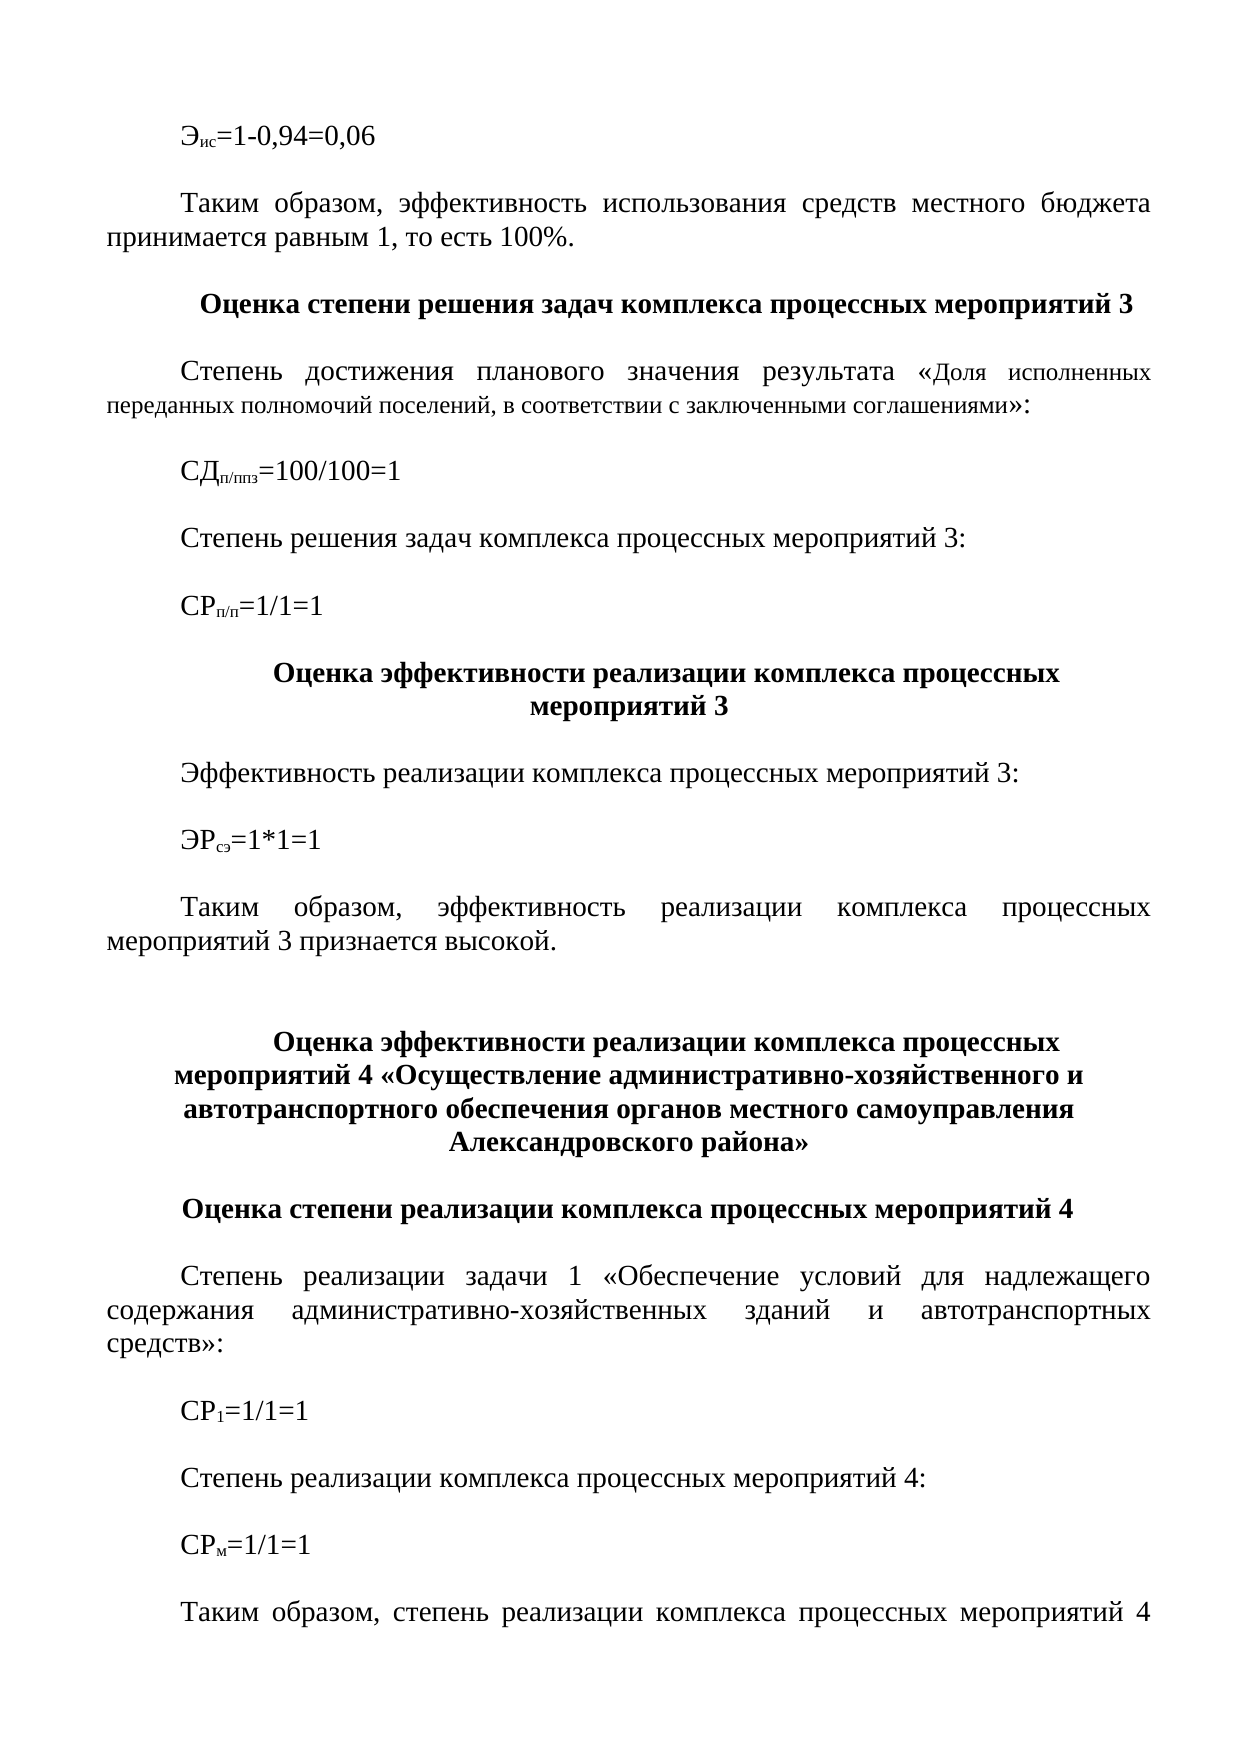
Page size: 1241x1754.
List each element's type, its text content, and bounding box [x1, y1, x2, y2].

text Таким образом, эффективность реализации комплекса процессных мероприятий 3 признается высокой. [106, 889, 1152, 957]
text Степень достижения планового значения результата «Доля исполненных переданных полномочий поселений, в соответствии с заключенными соглашениями»: [106, 353, 1152, 420]
text Оценка степени решения задач комплекса процессных мероприятий 3 [106, 286, 1152, 319]
text Степень реализации комплекса процессных мероприятий 4: [106, 1460, 1152, 1493]
text СДп/ппз=100/100=1 [106, 453, 1152, 487]
text Эис=1-0,94=0,06 [106, 118, 1152, 152]
text Оценка эффективности реализации комплекса процессных мероприятий 3 [106, 655, 1152, 722]
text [106, 1594, 1152, 1627]
text СРм=1/1=1 [106, 1527, 1152, 1560]
text СРп/п=1/1=1 [106, 588, 1152, 621]
text СР1=1/1=1 [106, 1393, 1152, 1426]
text Оценка эффективности реализации комплекса процессных мероприятий 4 «Осуществление административно-хозяйственного и автотранспортного обеспечения органов местного самоуправления Александровского района» [106, 1024, 1152, 1158]
text Степень решения задач комплекса процессных мероприятий 3: [106, 521, 1152, 554]
text Оценка степени реализации комплекса процессных мероприятий 4 [106, 1191, 1152, 1225]
text Степень реализации задачи 1 «Обеспечение условий для надлежащего содержания административно-хозяйственных зданий и автотранспортных средств»: [106, 1258, 1152, 1359]
text Эффективность реализации комплекса процессных мероприятий 3: [106, 755, 1152, 789]
text ЭРсэ=1*1=1 [106, 822, 1152, 856]
text Таким образом, эффективность использования средств местного бюджета принимается равным 1, то есть 100%. [106, 185, 1152, 252]
